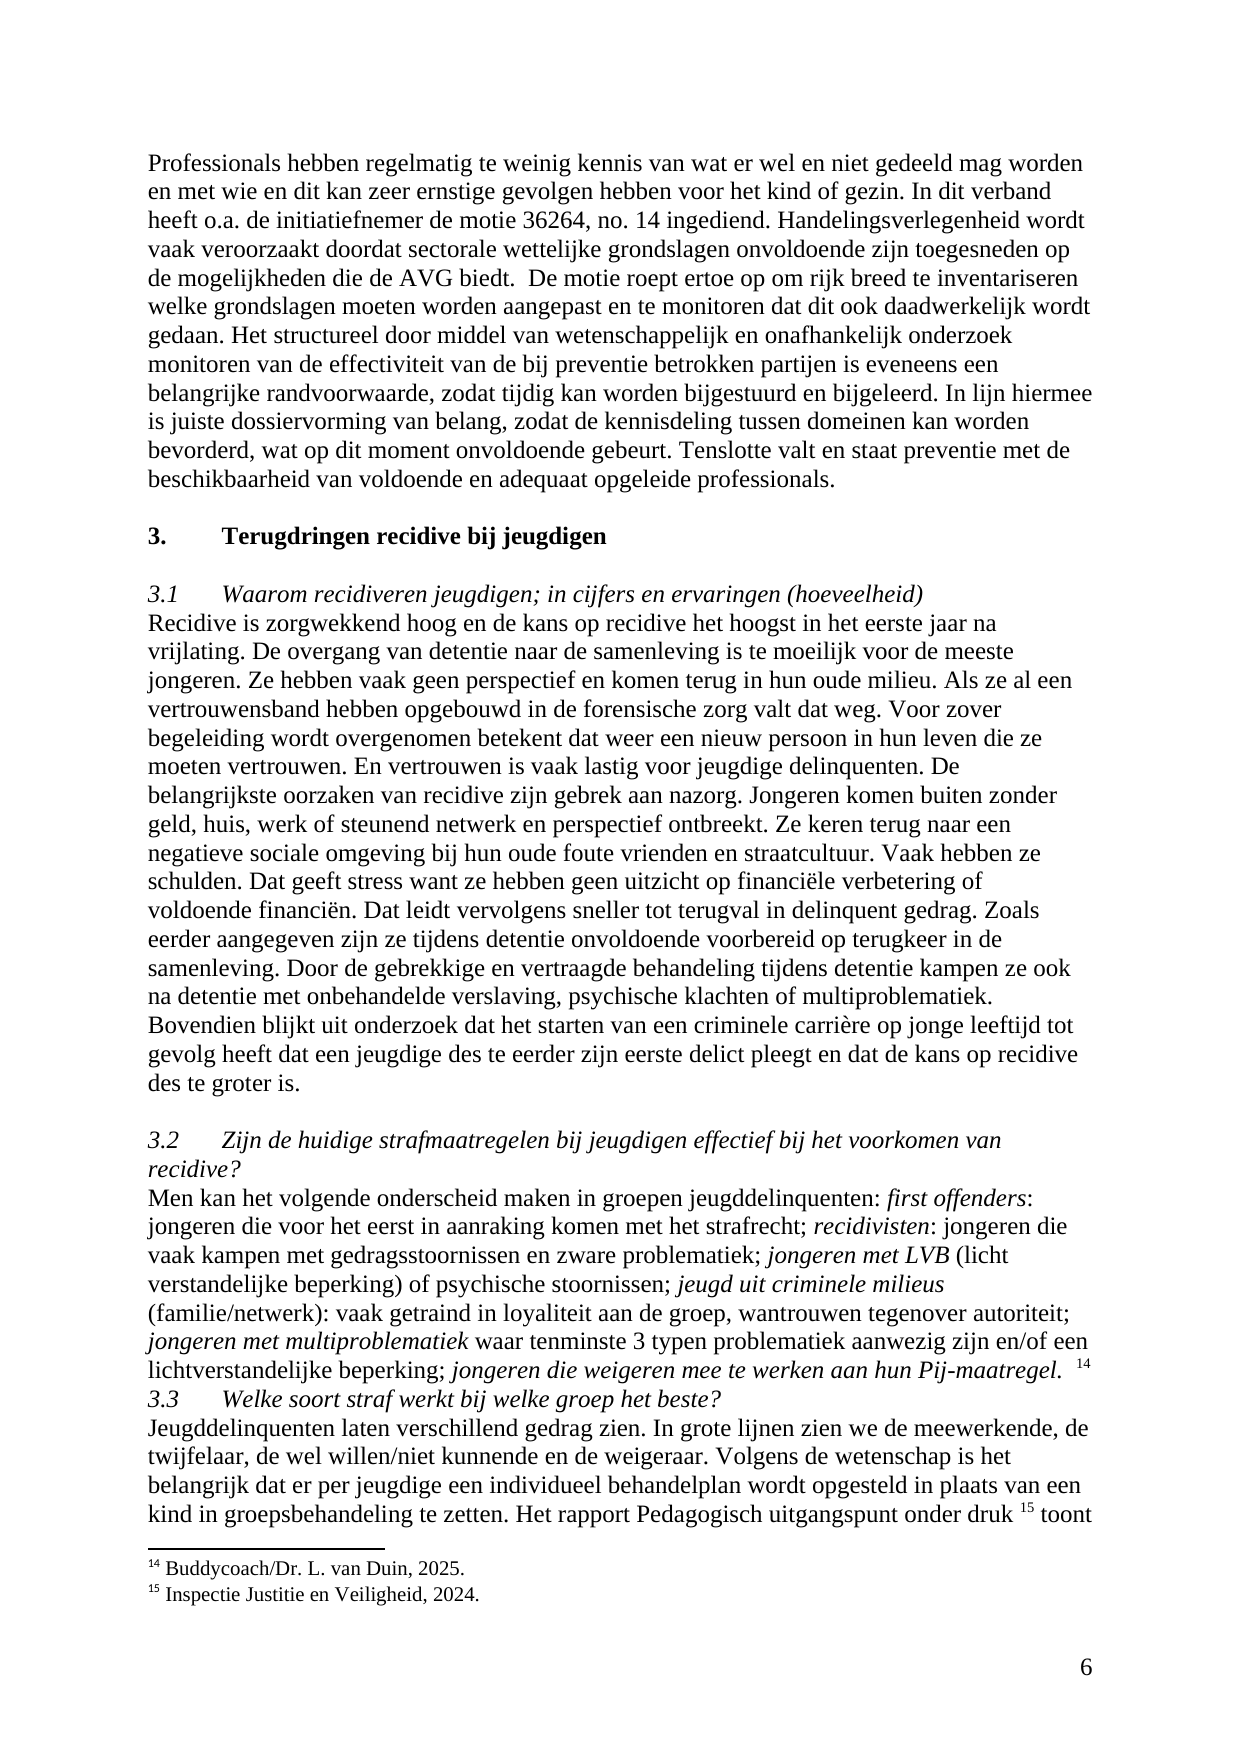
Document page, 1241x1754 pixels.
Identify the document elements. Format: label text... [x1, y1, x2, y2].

list Terugdringen recidive bij jeugdigen [148, 521, 1093, 550]
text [148, 148, 1093, 493]
text Recidive is zorgwekkend hoog en de kans op recidive het hoogst in het eerste jaar na vrijlating. De overgang van detentie naar de samenleving is te moeilijk voor de meeste jongeren. Ze hebben vaak geen perspectief en komen terug in hun oude milieu. Als ze al een vertrouwensband hebben opgebouwd in de forensische zorg valt dat weg. Voor zover begeleiding wordt overgenomen betekent dat weer een nieuw persoon in hun leven die ze moeten vertrouwen. En vertrouwen is vaak lastig voor jeugdige delinquenten. De belangrijkste oorzaken van recidive zijn gebrek aan nazorg. Jongeren komen buiten zonder geld, huis, werk of steunend netwerk en perspectief ontbreekt. Ze keren terug naar een negatieve sociale omgeving bij hun oude foute vrienden en straatcultuur. Vaak hebben ze schulden. Dat geeft stress want ze hebben geen uitzicht op financiële verbetering of voldoende financiën. Dat leidt vervolgens sneller tot terugval in delinquent gedrag. Zoals eerder aangegeven zijn ze tijdens detentie onvoldoende voorbereid op terugkeer in de samenleving. Door de gebrekkige en vertraagde behandeling tijdens detentie kampen ze ook na detentie met onbehandelde verslaving, psychische klachten of multiproblematiek. Bovendien blijkt uit onderzoek dat het starten van een criminele carrière op jonge leeftijd tot gevolg heeft dat een jeugdige des te eerder zijn eerste delict pleegt en dat de kans op recidive des te groter is. [148, 608, 1093, 1096]
text Men kan het volgende onderscheid maken in groepen jeugddelinquenten: first offenders: jongeren die voor het eerst in aanraking komen met het strafrecht; recidivisten: jongeren die vaak kampen met gedragsstoornissen en zware problematiek; jongeren met LVB (licht verstandelijke beperking) of psychische stoornissen; jeugd uit criminele milieus (familie/netwerk): vaak getraind in loyaliteit aan de groep, wantrouwen tegenover autoriteit; jongeren met multiproblematiek waar tenminste 3 typen problematiek aanwezig zijn en/of een lichtverstandelijke beperking; jongeren die weigeren mee te werken aan hun Pij-maatregel. [148, 1183, 1093, 1384]
list Welke soort straf werkt bij welke groep het beste? [148, 1384, 1093, 1413]
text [148, 1413, 1093, 1528]
list Waarom recidiveren jeugdigen; in cijfers en ervaringen (hoeveelheid) [148, 579, 1093, 608]
list Zijn de huidige strafmaatregelen bij jeugdigen effectief bij het voorkomen van recidive? [148, 1125, 1093, 1183]
